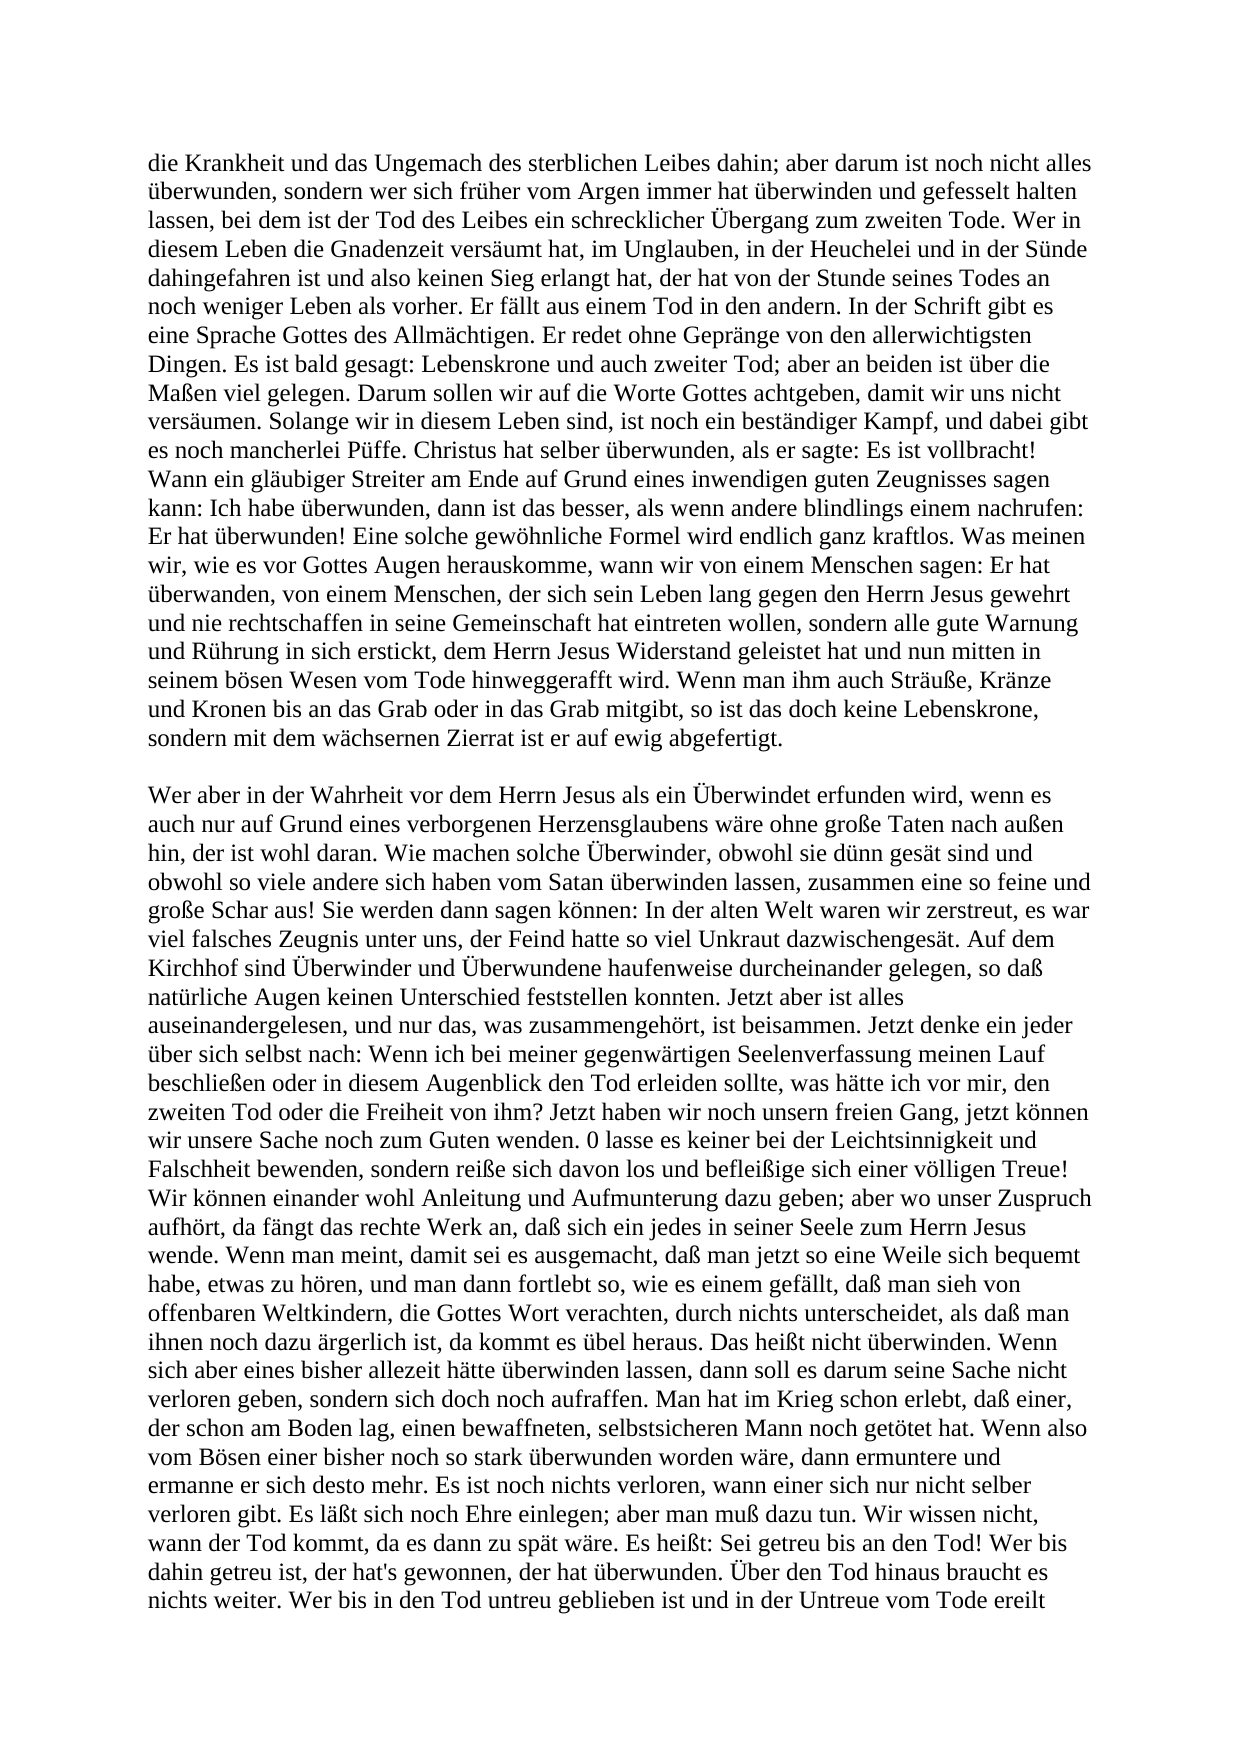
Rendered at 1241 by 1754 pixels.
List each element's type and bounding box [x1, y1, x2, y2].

text [148, 148, 1093, 751]
text [148, 781, 1093, 1614]
